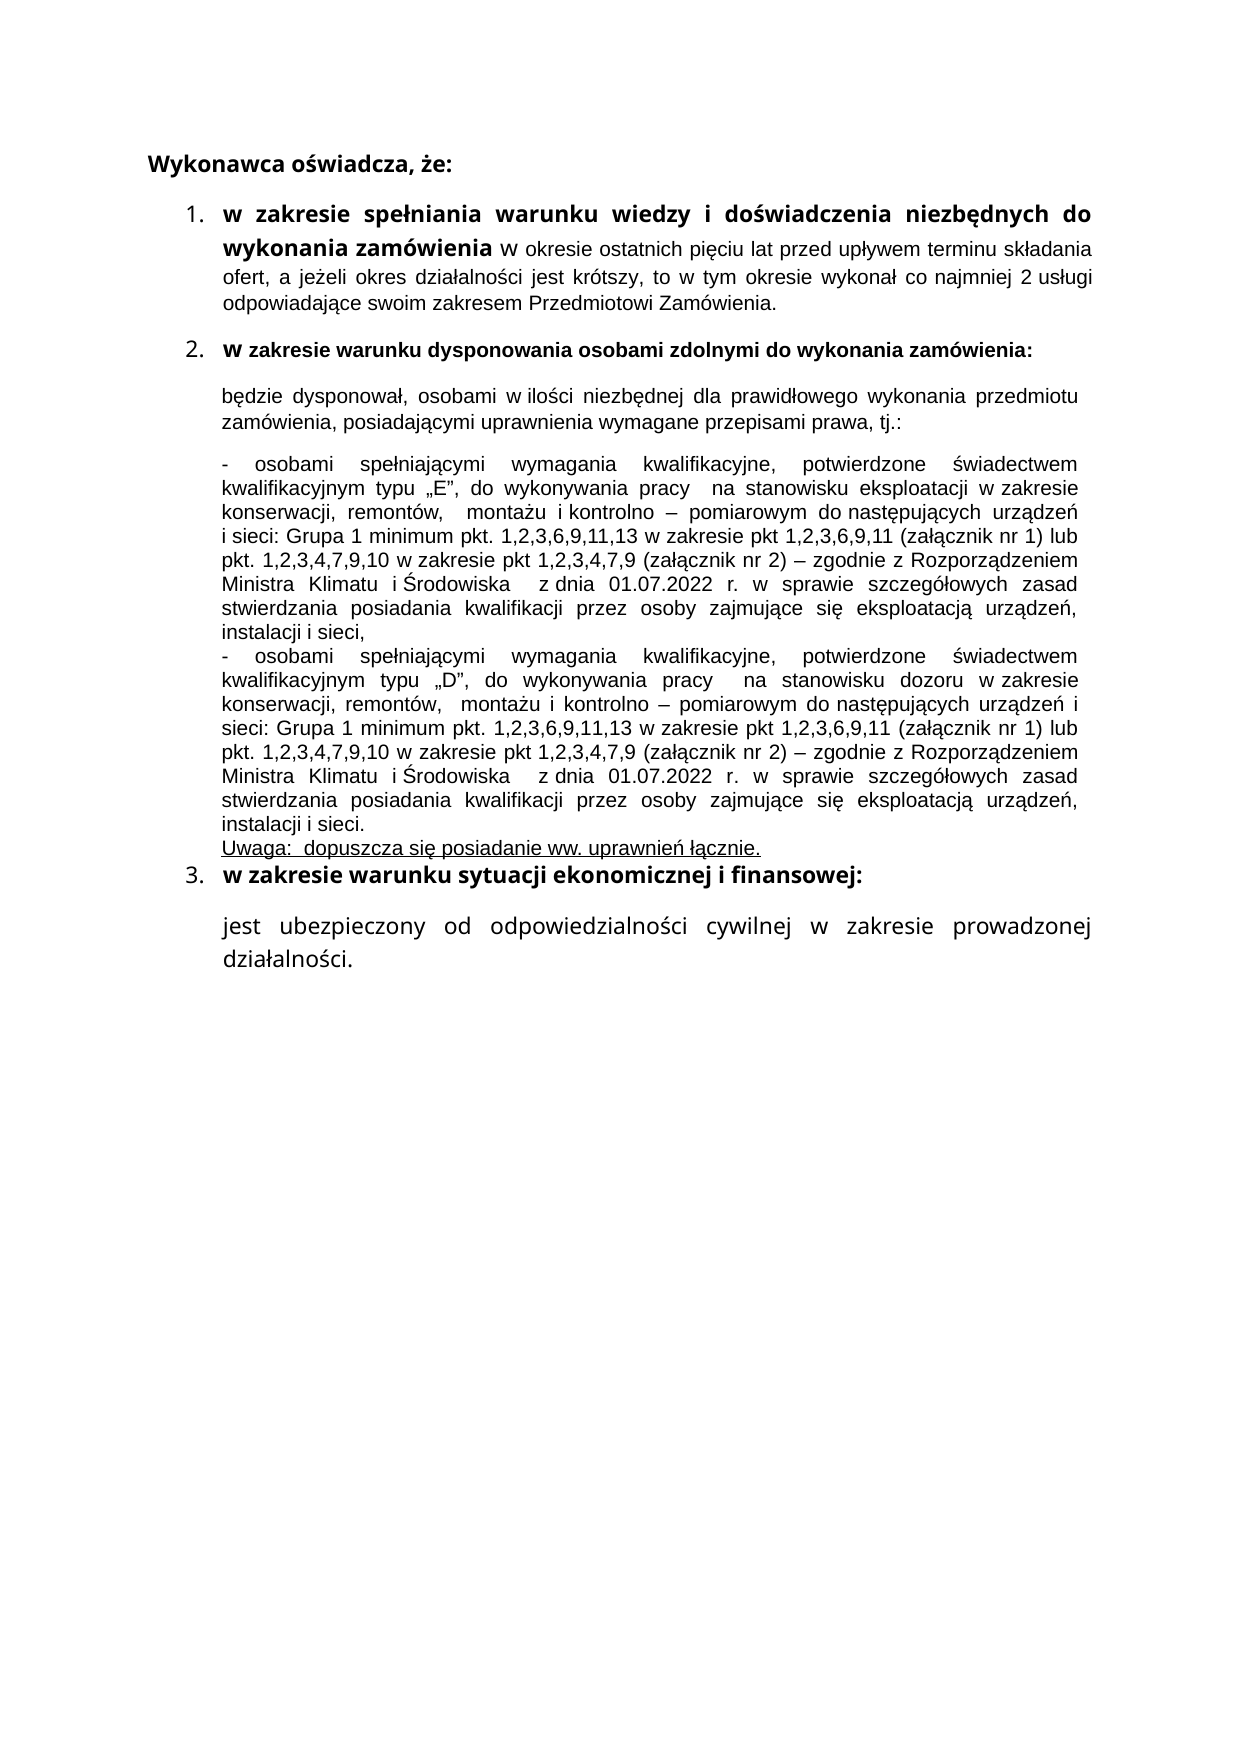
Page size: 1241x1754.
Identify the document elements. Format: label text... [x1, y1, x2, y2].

list w zakresie warunku sytuacji ekonomicznej i finansowej: [185, 859, 1093, 891]
list Uwaga: dopuszcza się posiadanie ww. uprawnień łącznie. [221, 835, 1078, 859]
text - osobami spełniającymi wymagania kwalifikacyjne, potwierdzone świadectwem kwalifikacyjnym typu „E”, do wykonywania pracy na stanowisku eksploatacji w zakresie konserwacji, remontów, montażu i kontrolno – pomiarowym do następujących urządzeń i sieci: Grupa 1 minimum pkt. 1,2,3,6,9,11,13 w zakresie pkt 1,2,3,6,9,11 (załącznik nr 1) lub pkt. 1,2,3,4,7,9,10 w zakresie pkt 1,2,3,4,7,9 (załącznik nr 2) – zgodnie z Rozporządzeniem Ministra Klimatu i Środowiska z dnia 01.07.2022 r. w sprawie szczegółowych zasad stwierdzania posiadania kwalifikacji przez osoby zajmujące się eksploatacją urządzeń, instalacji i sieci, [221, 452, 1078, 644]
text jest ubezpieczony od odpowiedzialności cywilnej w zakresie prowadzonej działalności. [223, 910, 1093, 975]
text Wykonawca oświadcza, że: [148, 148, 1093, 179]
list w zakresie spełniania warunku wiedzy i doświadczenia niezbędnych do wykonania zamówienia w okresie ostatnich pięciu lat przed upływem terminu składania ofert, a jeżeli okres działalności jest krótszy, to w tym okresie wykonał co najmniej 2 usługi odpowiadające swoim zakresem Przedmiotowi Zamówienia. [185, 198, 1093, 315]
list - osobami spełniającymi wymagania kwalifikacyjne, potwierdzone świadectwem kwalifikacyjnym typu „D”, do wykonywania pracy na stanowisku dozoru w zakresie konserwacji, remontów, montażu i kontrolno – pomiarowym do następujących urządzeń i sieci: Grupa 1 minimum pkt. 1,2,3,6,9,11,13 w zakresie pkt 1,2,3,6,9,11 (załącznik nr 1) lub pkt. 1,2,3,4,7,9,10 w zakresie pkt 1,2,3,4,7,9 (załącznik nr 2) – zgodnie z Rozporządzeniem Ministra Klimatu i Środowiska z dnia 01.07.2022 r. w sprawie szczegółowych zasad stwierdzania posiadania kwalifikacji przez osoby zajmujące się eksploatacją urządzeń, instalacji i sieci. [221, 644, 1078, 835]
list będzie dysponował, osobami w ilości niezbędnej dla prawidłowego wykonania przedmiotu zamówienia, posiadającymi uprawnienia wymagane przepisami prawa, tj.: [221, 384, 1079, 433]
list w zakresie warunku dysponowania osobami zdolnymi do wykonania zamówienia: [185, 333, 1093, 364]
